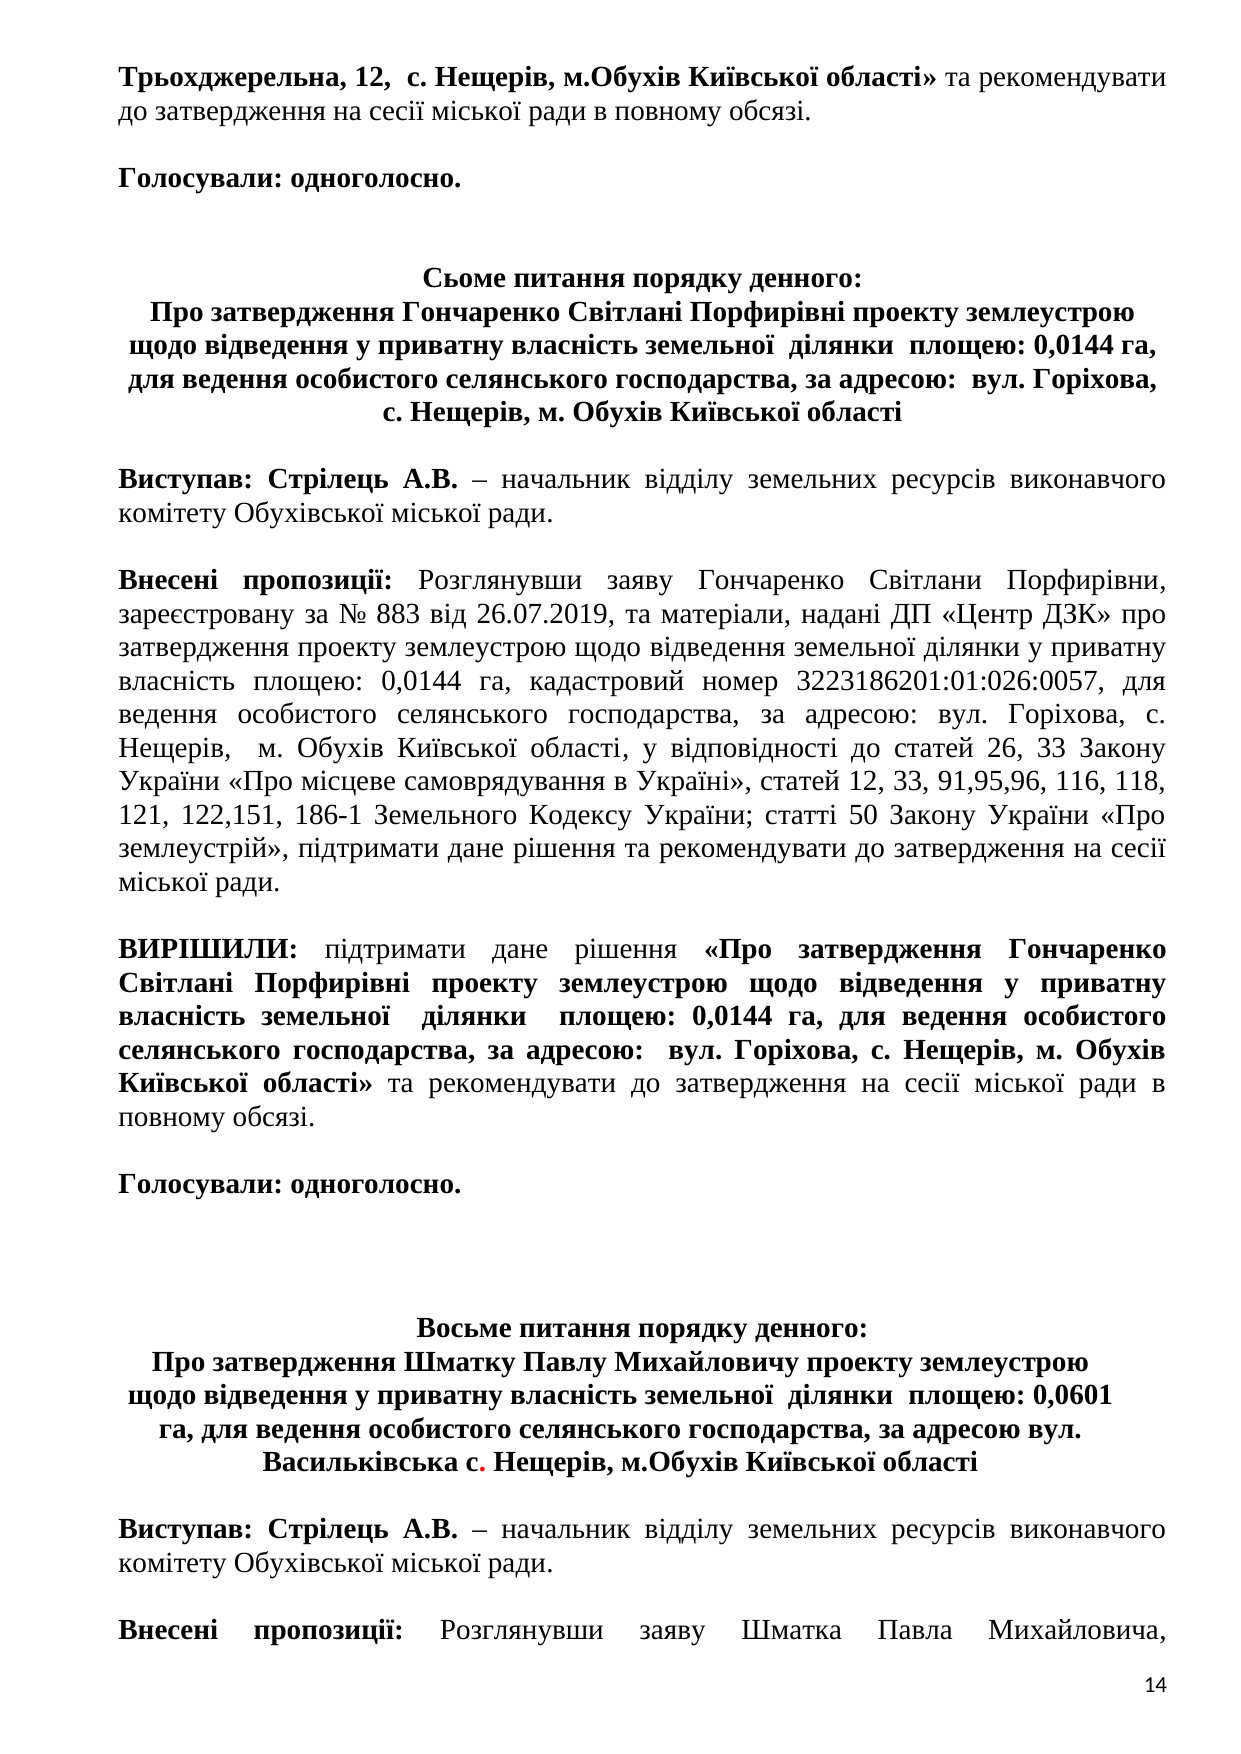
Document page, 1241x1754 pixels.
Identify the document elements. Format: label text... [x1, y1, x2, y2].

text ВИРІШИЛИ: підтримати дане рішення «Про затвердження Гончаренко Світлані Порфирівні проекту землеустрою щодо відведення у приватну власність земельної ділянки площею: 0,0144 га, для ведення особистого селянського господарства, за адресою: вул. Горіхова, с. Нещерів, м. Обухів Київської області» та рекомендувати до затвердження на сесії міської ради в повному обсязі. [118, 931, 1167, 1132]
text Голосували: одноголосно. [118, 1166, 1167, 1199]
text Про затвердження Гончаренко Світлані Порфирівні проекту землеустрою щодо відведення у приватну власність земельної ділянки площею: 0,0144 га, для ведення особистого селянського господарства, за адресою: вул. Горіхова, с. Нещерів, м. Обухів Київської області [118, 294, 1167, 428]
text Виступав: Стрілець А.В. – начальник відділу земельних ресурсів виконавчого комітету Обухівської міської ради. [118, 1511, 1167, 1578]
list Внесені пропозиції: Розглянувши заяву Гончаренко Світлани Порфирівни, зареєстровану за № 883 від 26.07.2019, та матеріали, надані ДП «Центр ДЗК» про затвердження проекту землеустрою щодо відведення земельної ділянки у приватну власність площею: 0,0144 га, кадастровий номер 3223186201:01:026:0057, для ведення особистого селянського господарства, за адресою: вул. Горіхова, с. Нещерів, м. Обухів Київської області, у відповідності до статей 26, 33 Закону України «Про місцеве самоврядування в Україні», статей 12, 33, 91,95,96, 116, 118, 121, 122,151, 186-1 Земельного Кодексу України; статті 50 Закону України «Про землеустрій», підтримати дане рішення та рекомендувати до затвердження на сесії міської ради. [118, 562, 1167, 898]
text Голосували: одноголосно. [118, 160, 1167, 193]
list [118, 1612, 1167, 1646]
text Виступав: Стрілець А.В. – начальник відділу земельних ресурсів виконавчого комітету Обухівської міської ради. [118, 462, 1167, 529]
text Восьме питання порядку денного: [118, 1310, 1167, 1344]
text Про затвердження Шматку Павлу Михайловичу проекту землеустрою щодо відведення у приватну власність земельної ділянки площею: 0,0601 га, для ведення особистого селянського господарства, за адресою вул. Васильківська с. Нещерів, м.Обухів Київської області [118, 1344, 1122, 1478]
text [118, 59, 1167, 126]
text Сьоме питання порядку денного: [118, 260, 1167, 294]
